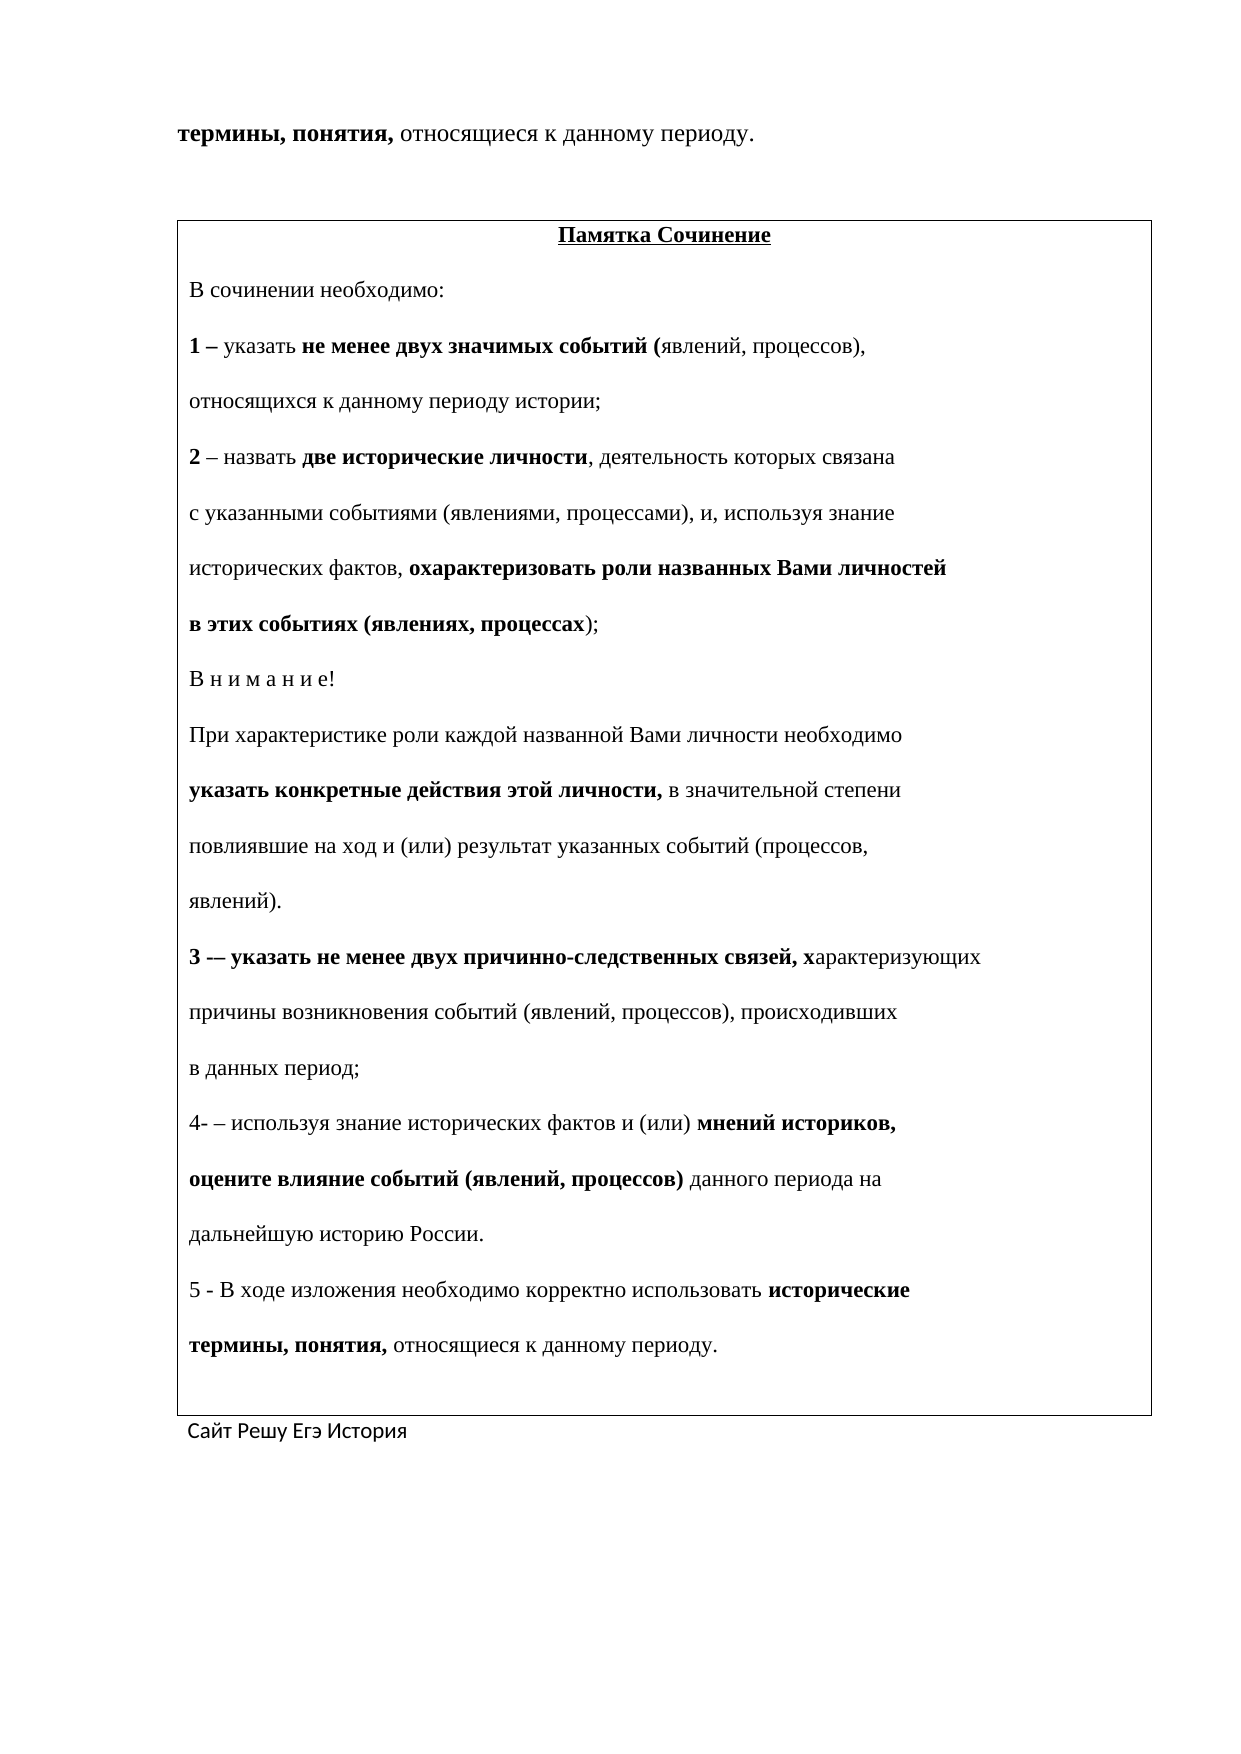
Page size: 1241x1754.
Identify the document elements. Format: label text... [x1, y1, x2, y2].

text термины, понятия, относящиеся к данному периоду. [177, 118, 1152, 147]
table_header Памятка Сочинение В сочинении необходимо: 1 – указать не менее двух значимых событий (явлений, процессов), относящихся к данному периоду истории; 2 – назвать две исторические личности, деятельность которых связана с указанными событиями (явлениями, процессами), и, используя знание исторических фактов, охарактеризовать роли названных Вами личностей в этих событиях (явлениях, процессах); В н и м а н и е! При характеристике роли каждой названной Вами личности необходимо указать конкретные действия этой личности, в значительной степени повлиявшие на ход и (или) результат указанных событий (процессов, явлений). 3 -– указать не менее двух причинно-следственных связей, характеризующих причины возникновения событий (явлений, процессов), происходивших в данных период; 4- – используя знание исторических фактов и (или) мнений историков, оцените влияние событий (явлений, процессов) данного периода на дальнейшую историю России. 5 - В ходе изложения необходимо корректно использовать исторические термины, понятия, относящиеся к данному периоду. [178, 221, 1151, 1415]
text Сайт Решу Егэ История [177, 1416, 1152, 1444]
